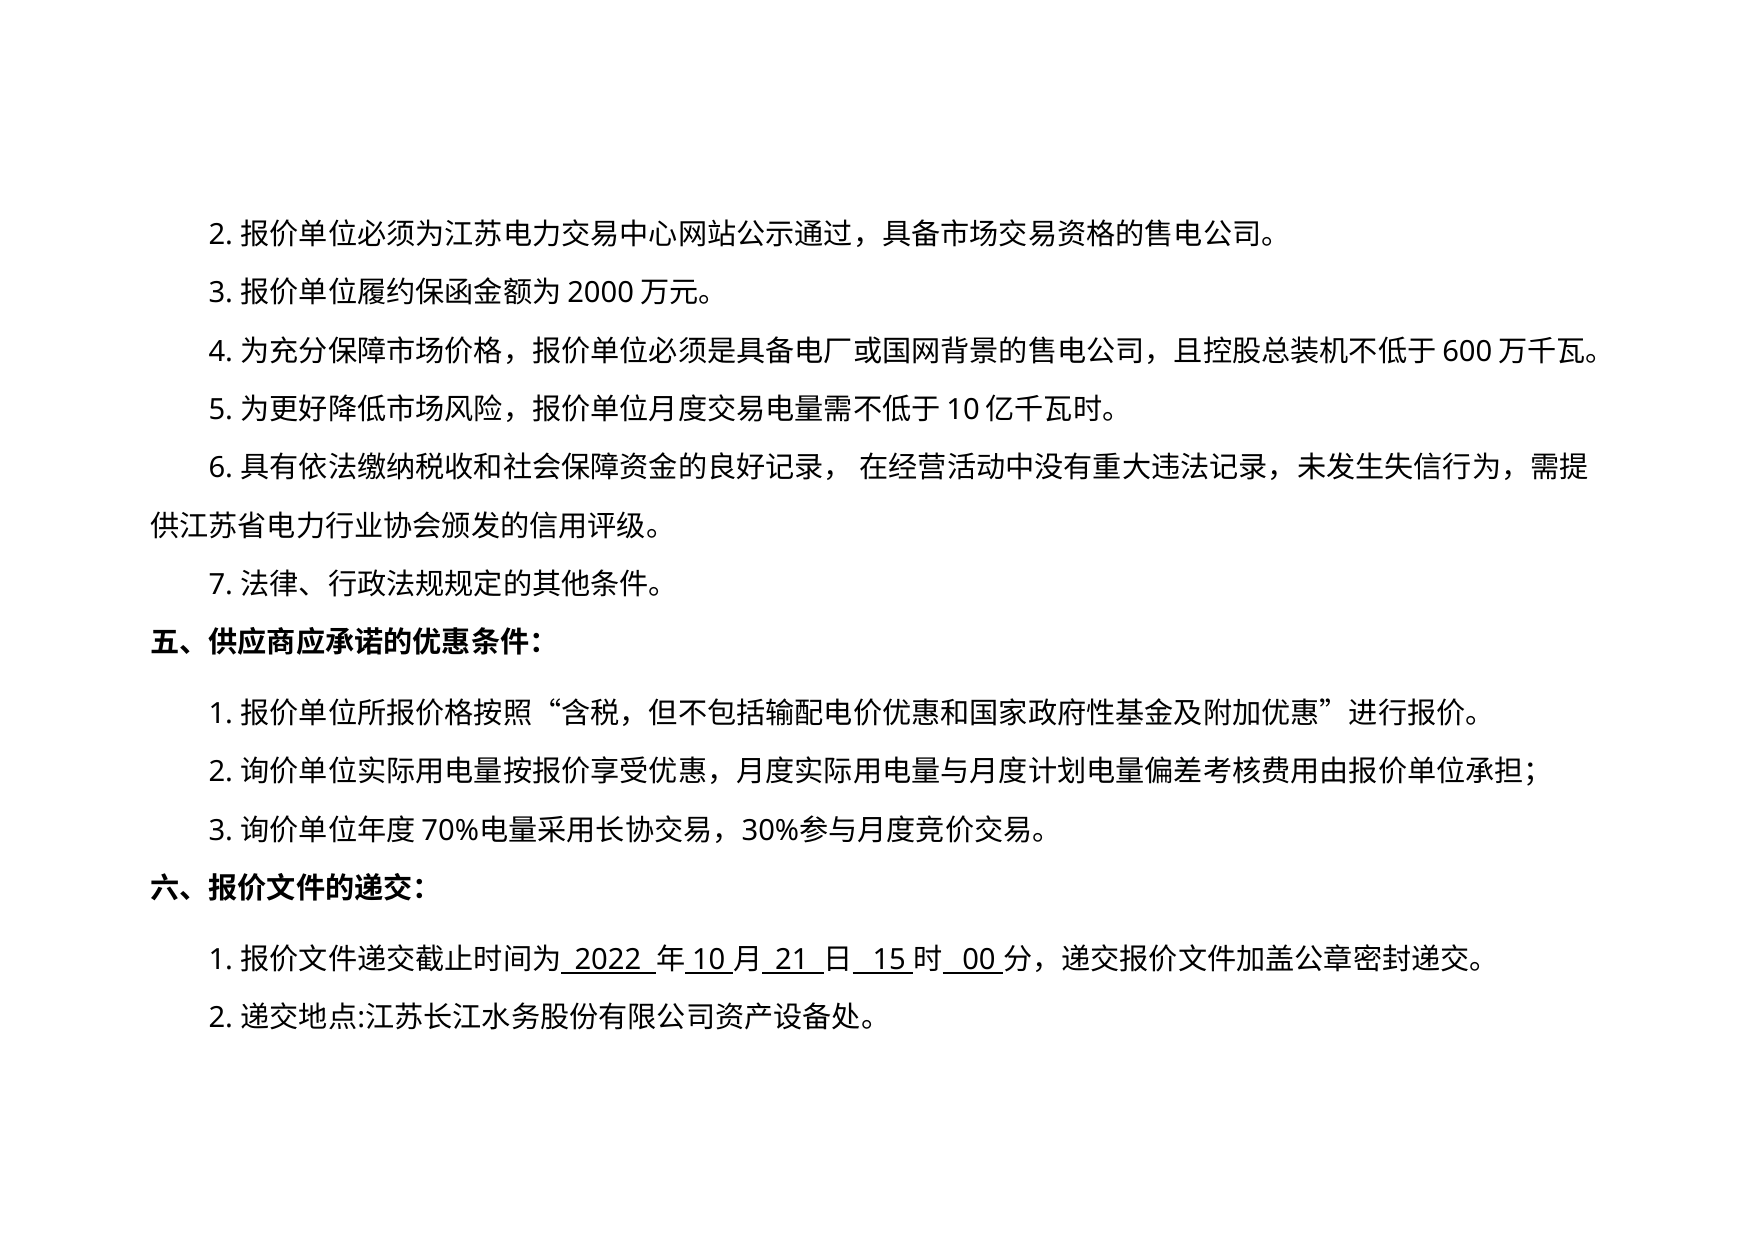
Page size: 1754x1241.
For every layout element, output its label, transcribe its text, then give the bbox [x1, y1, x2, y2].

text 六、报价文件的递交： [150, 852, 1604, 910]
text 6. 具有依法缴纳税收和社会保障资金的良好记录， 在经营活动中没有重大违法记录，未发生失信行为，需提供江苏省电力行业协会颁发的信用评级。 [150, 431, 1604, 548]
text 3. 询价单位年度70%电量采用长协交易，30%参与月度竞价交易。 [150, 793, 1604, 852]
text 2. 询价单位实际用电量按报价享受优惠，月度实际用电量与月度计划电量偏差考核费用由报价单位承担； [150, 735, 1604, 793]
text 2. 报价单位必须为江苏电力交易中心网站公示通过，具备市场交易资格的售电公司。 [150, 198, 1604, 256]
text 1. 报价单位所报价格按照“含税，但不包括输配电价优惠和国家政府性基金及附加优惠”进行报价。 [150, 677, 1604, 735]
text 4. 为充分保障市场价格，报价单位必须是具备电厂或国网背景的售电公司，且控股总装机不低于600万千瓦。 [150, 314, 1604, 373]
text 3. 报价单位履约保函金额为2000万元。 [150, 256, 1604, 314]
text 五、供应商应承诺的优惠条件： [150, 606, 1604, 664]
text 7. 法律、行政法规规定的其他条件。 [150, 548, 1604, 606]
text 5. 为更好降低市场风险，报价单位月度交易电量需不低于10亿千瓦时。 [150, 373, 1604, 431]
text 2. 递交地点:江苏长江水务股份有限公司资产设备处。 [150, 981, 1604, 1039]
text 1. 报价文件递交截止时间为 2022 年 10 月 21 日 15 时 00 分，递交报价文件加盖公章密封递交。 [150, 923, 1604, 981]
